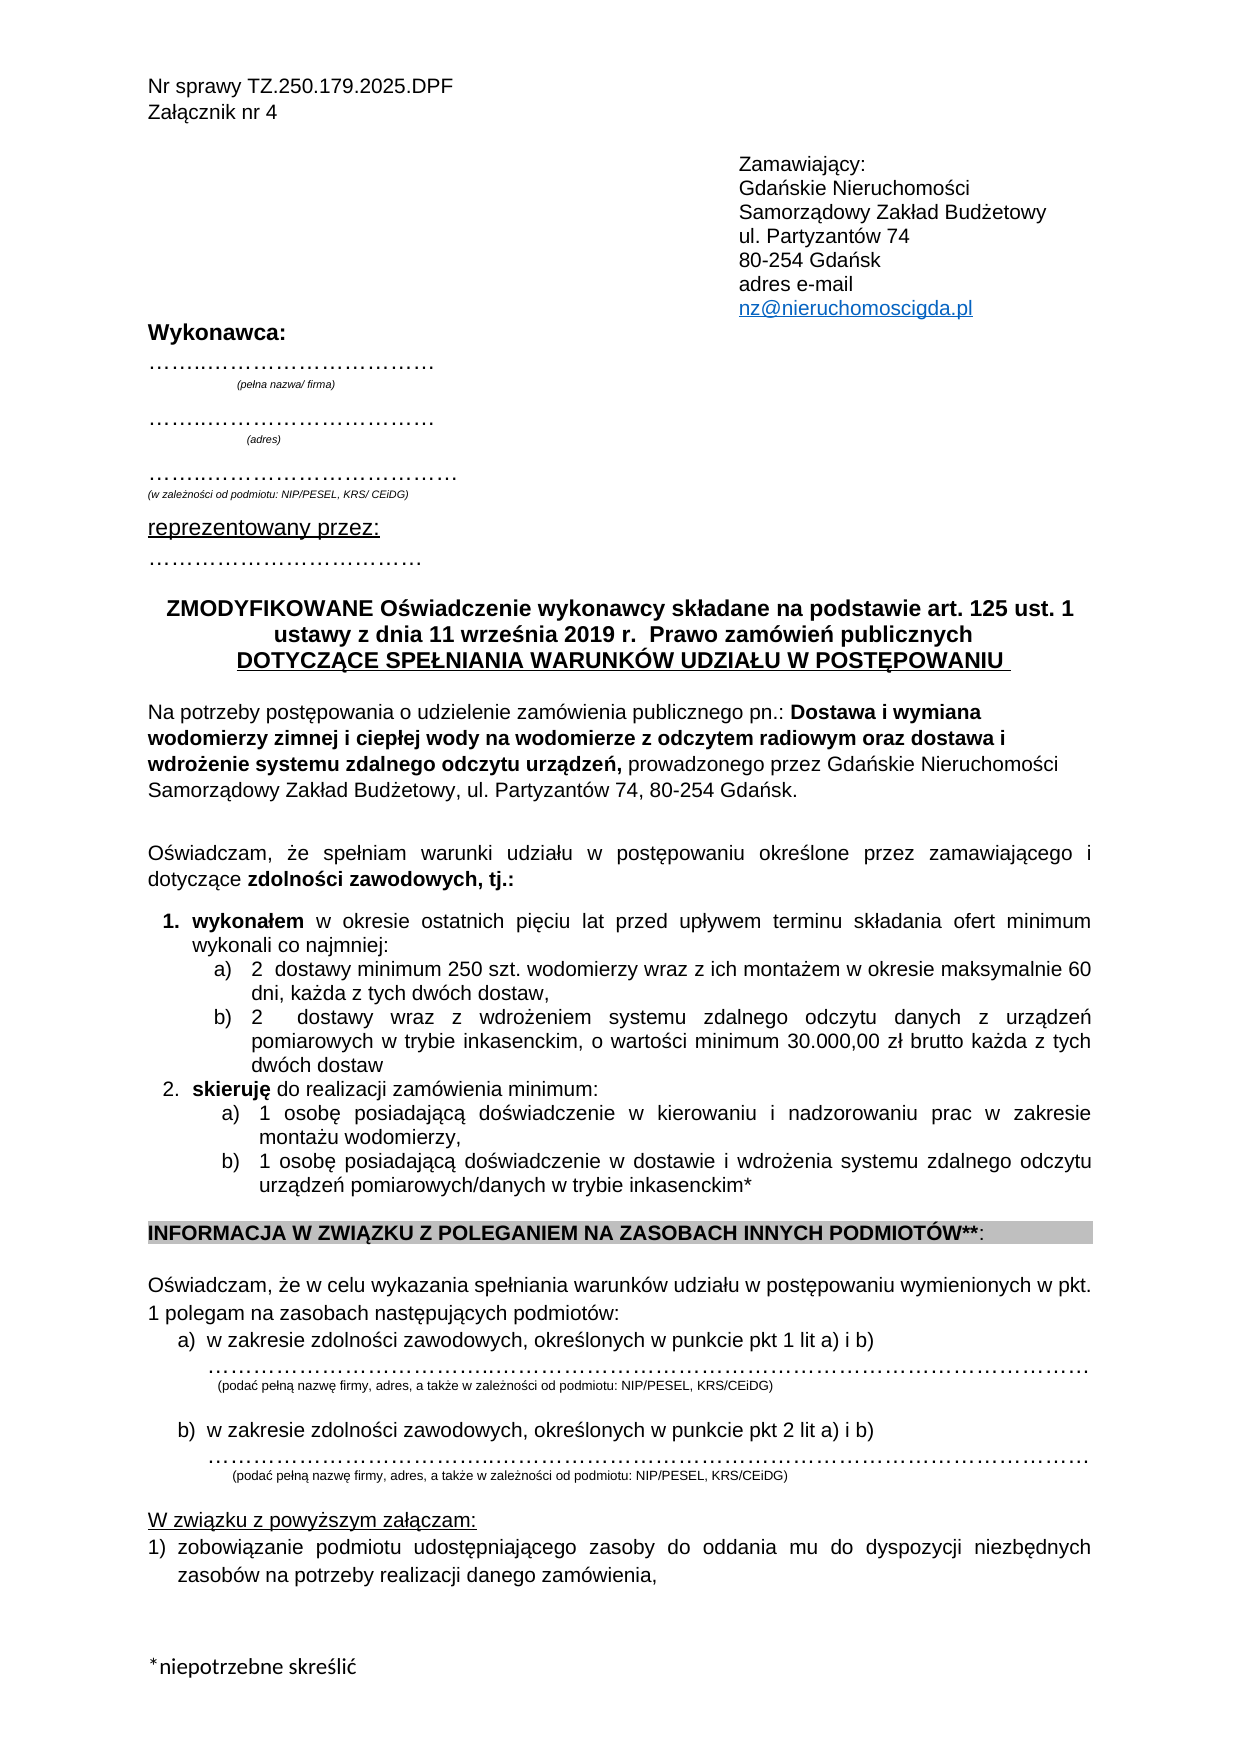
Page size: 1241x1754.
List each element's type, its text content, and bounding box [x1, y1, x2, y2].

text INFORMACJA W ZWIĄZKU Z POLEGANIEM NA ZASOBACH INNYCH PODMIOTÓW**: [148, 1221, 1093, 1244]
text (w zależności od podmiotu: NIP/PESEL, KRS/ CEiDG) [148, 489, 472, 510]
text reprezentowany przez: [148, 513, 1093, 540]
text ………………………………..…………………………………………………………………… [207, 1442, 1093, 1468]
text ustawy z dnia 11 września 2019 r. Prawo zamówień publicznych [148, 621, 1093, 647]
text Zamawiający: [664, 152, 1093, 176]
text W związku z powyższym załączam: [148, 1508, 1093, 1532]
text ZMODYFIKOWANE Oświadczenie wykonawcy składane na podstawie art. 125 ust. 1 [148, 594, 1093, 621]
text Nr sprawy TZ.250.179.2025.DPF [148, 74, 1093, 98]
text Wykonawca: [148, 319, 1093, 346]
list 2 dostawy wraz z wdrożeniem systemu zdalnego odczytu danych z urządzeń pomiarowych w trybie inkasenckim, o wartości minimum 30.000,00 zł brutto każda z tych dwóch dostaw [213, 1005, 1093, 1077]
text ……………………………… [148, 544, 472, 570]
list wykonałem w okresie ostatnich pięciu lat przed upływem terminu składania ofert minimum wykonali co najmniej: [162, 909, 1093, 957]
text DOTYCZĄCE SPEŁNIANIA WARUNKÓW UDZIAŁU W POSTĘPOWANIU [148, 647, 1093, 673]
text Oświadczam, że spełniam warunki udziału w postępowaniu określone przez zamawiającego i dotyczące zdolności zawodowych, tj.: [148, 841, 1093, 891]
text (podać pełną nazwę firmy, adres, a także w zależności od podmiotu: NIP/PESEL, KRS/CEiDG) [148, 1378, 1093, 1405]
list 1 osobę posiadającą doświadczenie w kierowaniu i nadzorowaniu prac w zakresie montażu wodomierzy, [221, 1101, 1093, 1149]
text (adres) [148, 434, 472, 455]
text Załącznik nr 4 [148, 100, 1093, 124]
text ………………………………..…………………………………………………………………… [207, 1352, 1093, 1378]
list skieruję do realizacji zamówienia minimum: [162, 1077, 1093, 1101]
text Gdańskie Nieruchomości [664, 176, 1093, 199]
text Na potrzeby postępowania o udzielenie zamówienia publicznego pn.: Dostawa i wymiana wodomierzy zimnej i ciepłej wody na wodomierze z odczytem radiowym oraz dostawa i wdrożenie systemu zdalnego odczytu urządzeń, prowadzonego przez Gdańskie Nieruchomości Samorządowy Zakład Budżetowy, ul. Partyzantów 74, 80-254 Gdańsk. [148, 700, 1093, 801]
list w zakresie zdolności zawodowych, określonych w punkcie pkt 1 lit a) i b) [177, 1328, 1093, 1352]
text ……..………………………… [148, 403, 472, 430]
list 1 osobę posiadającą doświadczenie w dostawie i wdrożenia systemu zdalnego odczytu urządzeń pomiarowych/danych w trybie inkasenckim* [221, 1149, 1093, 1197]
text nz@nieruchomoscigda.pl [738, 295, 1093, 319]
text ……..………………………… [148, 348, 472, 374]
text Oświadczam, że w celu wykazania spełniania warunków udziału w postępowaniu wymienionych w pkt. 1 polegam na zasobach następujących podmiotów: [148, 1273, 1093, 1324]
list zobowiązanie podmiotu udostępniającego zasoby do oddania mu do dyspozycji niezbędnych zasobów na potrzeby realizacji danego zamówienia, [148, 1535, 1093, 1587]
list w zakresie zdolności zawodowych, określonych w punkcie pkt 2 lit a) i b) [177, 1418, 1093, 1442]
text Samorządowy Zakład Budżetowy ul. Partyzantów 74 80-254 Gdańsk adres e-mail [738, 199, 1093, 295]
text (podać pełną nazwę firmy, adres, a także w zależności od podmiotu: NIP/PESEL, KRS/CEiDG) [148, 1468, 1093, 1494]
text ……..…………………………… [148, 458, 472, 485]
list 2 dostawy minimum 250 szt. wodomierzy wraz z ich montażem w okresie maksymalnie 60 dni, każda z tych dwóch dostaw, [213, 957, 1093, 1005]
text (pełna nazwa/ firma) [148, 378, 472, 399]
